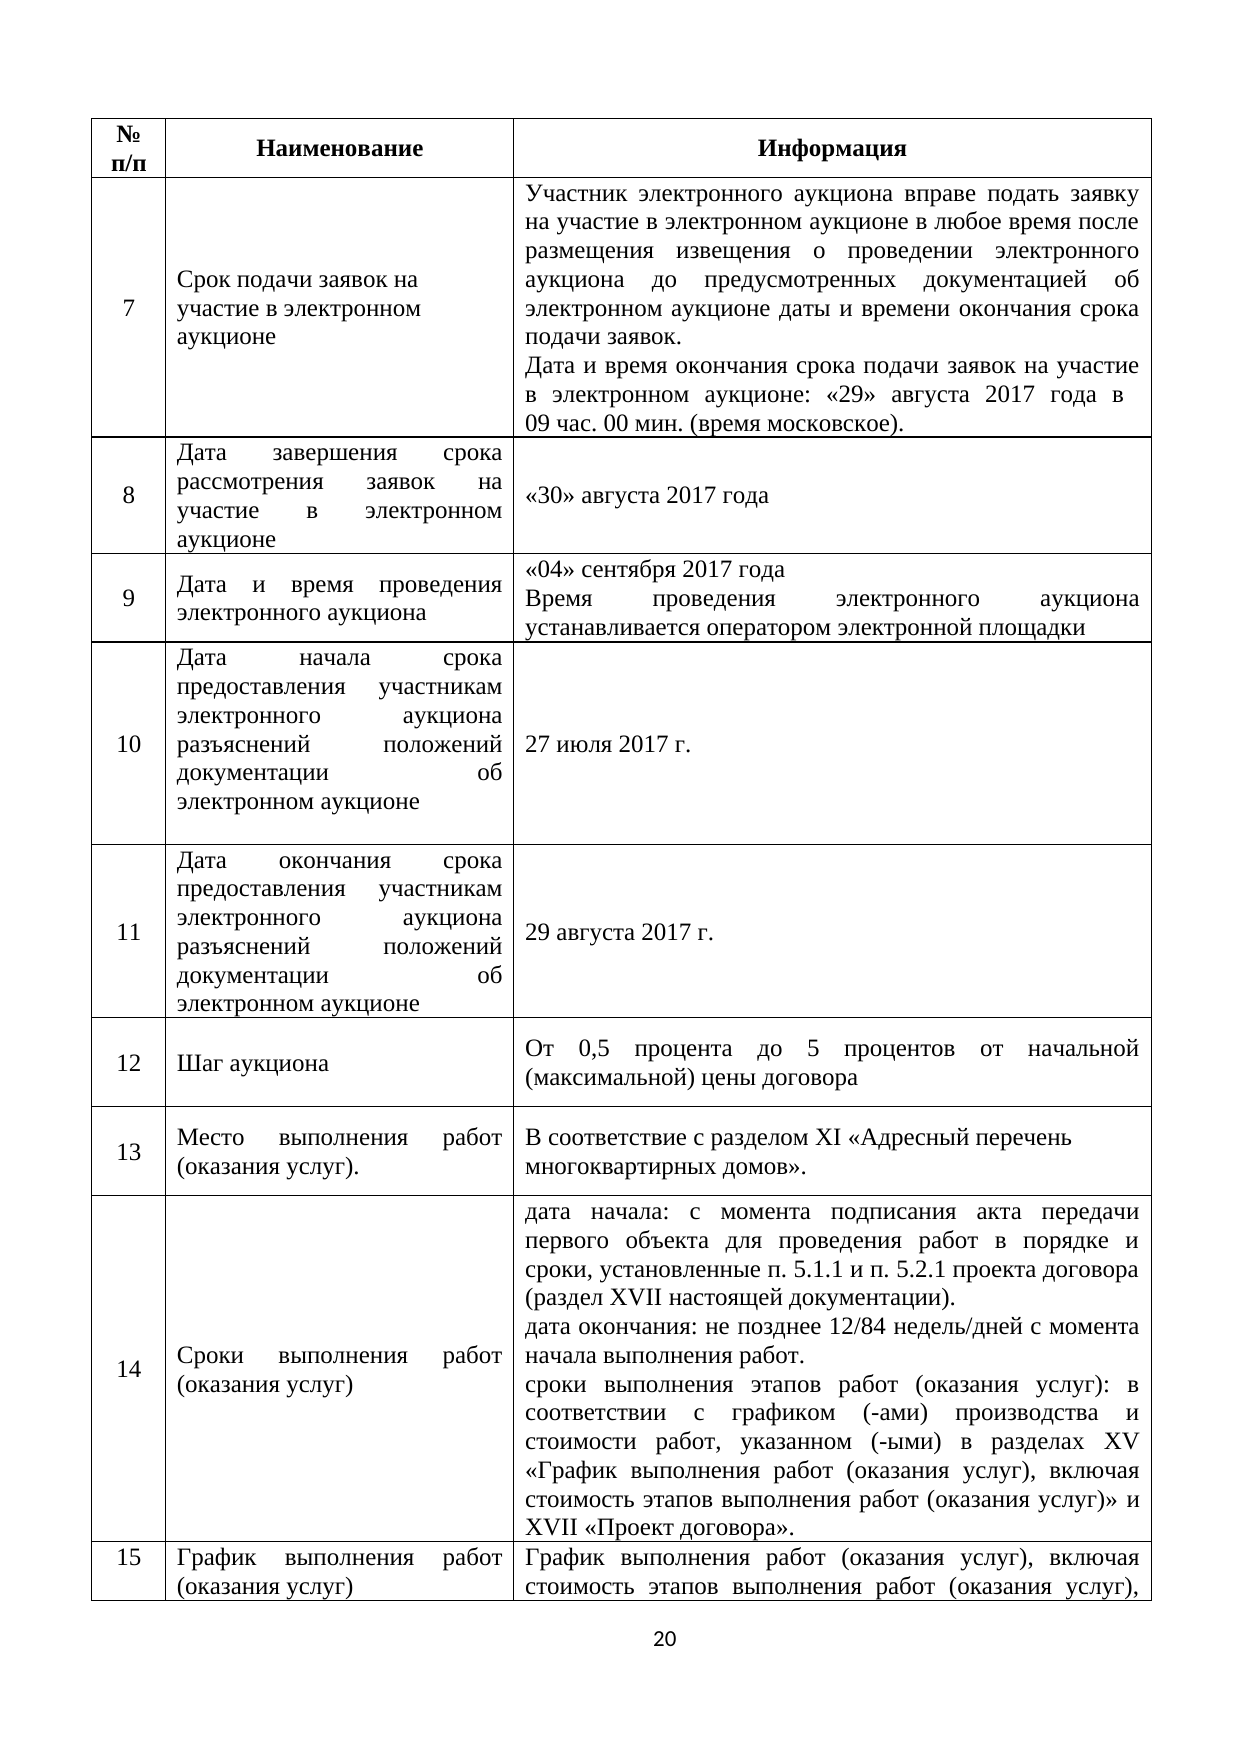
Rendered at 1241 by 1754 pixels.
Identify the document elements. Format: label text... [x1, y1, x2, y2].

table_cell 15 [92, 1542, 165, 1600]
table_cell 27 июля 2017 г. [514, 643, 1151, 844]
table_cell 13 [92, 1107, 165, 1195]
table_cell «30» августа 2017 года [514, 438, 1151, 552]
table_cell 14 [92, 1196, 165, 1541]
table_cell От 0,5 процента до 5 процентов от начальной (максимальной) цены договора [514, 1018, 1151, 1106]
table_cell Дата и время проведения электронного аукциона [166, 554, 513, 641]
table_cell Шаг аукциона [166, 1018, 513, 1106]
table_header Наименование [166, 119, 513, 177]
table_cell Сроки выполнения работ (оказания услуг) [166, 1196, 513, 1541]
table_cell 8 [92, 438, 165, 552]
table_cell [166, 1542, 513, 1600]
table_header Информация [514, 119, 1151, 177]
table_cell «04» сентября 2017 года Время проведения электронного аукциона устанавливается оператором электронной площадки [514, 554, 1151, 641]
table_cell 12 [92, 1018, 165, 1106]
table_cell Дата окончания срока предоставления участникам электронного аукциона разъяснений положений документации об электронном аукционе [166, 845, 513, 1017]
table_cell Дата завершения срока рассмотрения заявок на участие в электронном аукционе [166, 438, 513, 552]
table_cell В соответствие с разделом XI «Адресный перечень многоквартирных домов». [514, 1107, 1151, 1195]
table_cell Место выполнения работ (оказания услуг). [166, 1107, 513, 1195]
table_cell Участник электронного аукциона вправе подать заявку на участие в электронном аукционе в любое время после размещения извещения о проведении электронного аукциона до предусмотренных документацией об электронном аукционе даты и времени окончания срока подачи заявок. Дата и время окончания срока подачи заявок на участие в электронном аукционе: «29» августа 2017 года в 09 час. 00 мин. (время московское). [514, 178, 1151, 436]
table_cell Дата начала срока предоставления участникам электронного аукциона разъяснений положений документации об электронном аукционе [166, 643, 513, 844]
table_cell дата начала: с момента подписания акта передачи первого объекта для проведения работ в порядке и сроки, установленные п. 5.1.1 и п. 5.2.1 проекта договора (раздел XVII настоящей документации). дата окончания: не позднее 12/84 недель/дней с момента начала выполнения работ. сроки выполнения этапов работ (оказания услуг): в соответствии с графиком (-ами) производства и стоимости работ, указанном (-ыми) в разделах XV «График выполнения работ (оказания услуг), включая стоимость этапов выполнения работ (оказания услуг)» и XVII «Проект договора». [514, 1196, 1151, 1541]
table_cell 9 [92, 554, 165, 641]
table_header № п/п [92, 119, 165, 177]
table_cell Срок подачи заявок на участие в электронном аукционе [166, 178, 513, 436]
table_cell 11 [92, 845, 165, 1017]
table_cell 10 [92, 643, 165, 844]
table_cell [514, 1542, 1151, 1600]
table_cell 29 августа 2017 г. [514, 845, 1151, 1017]
table_cell 7 [92, 178, 165, 436]
